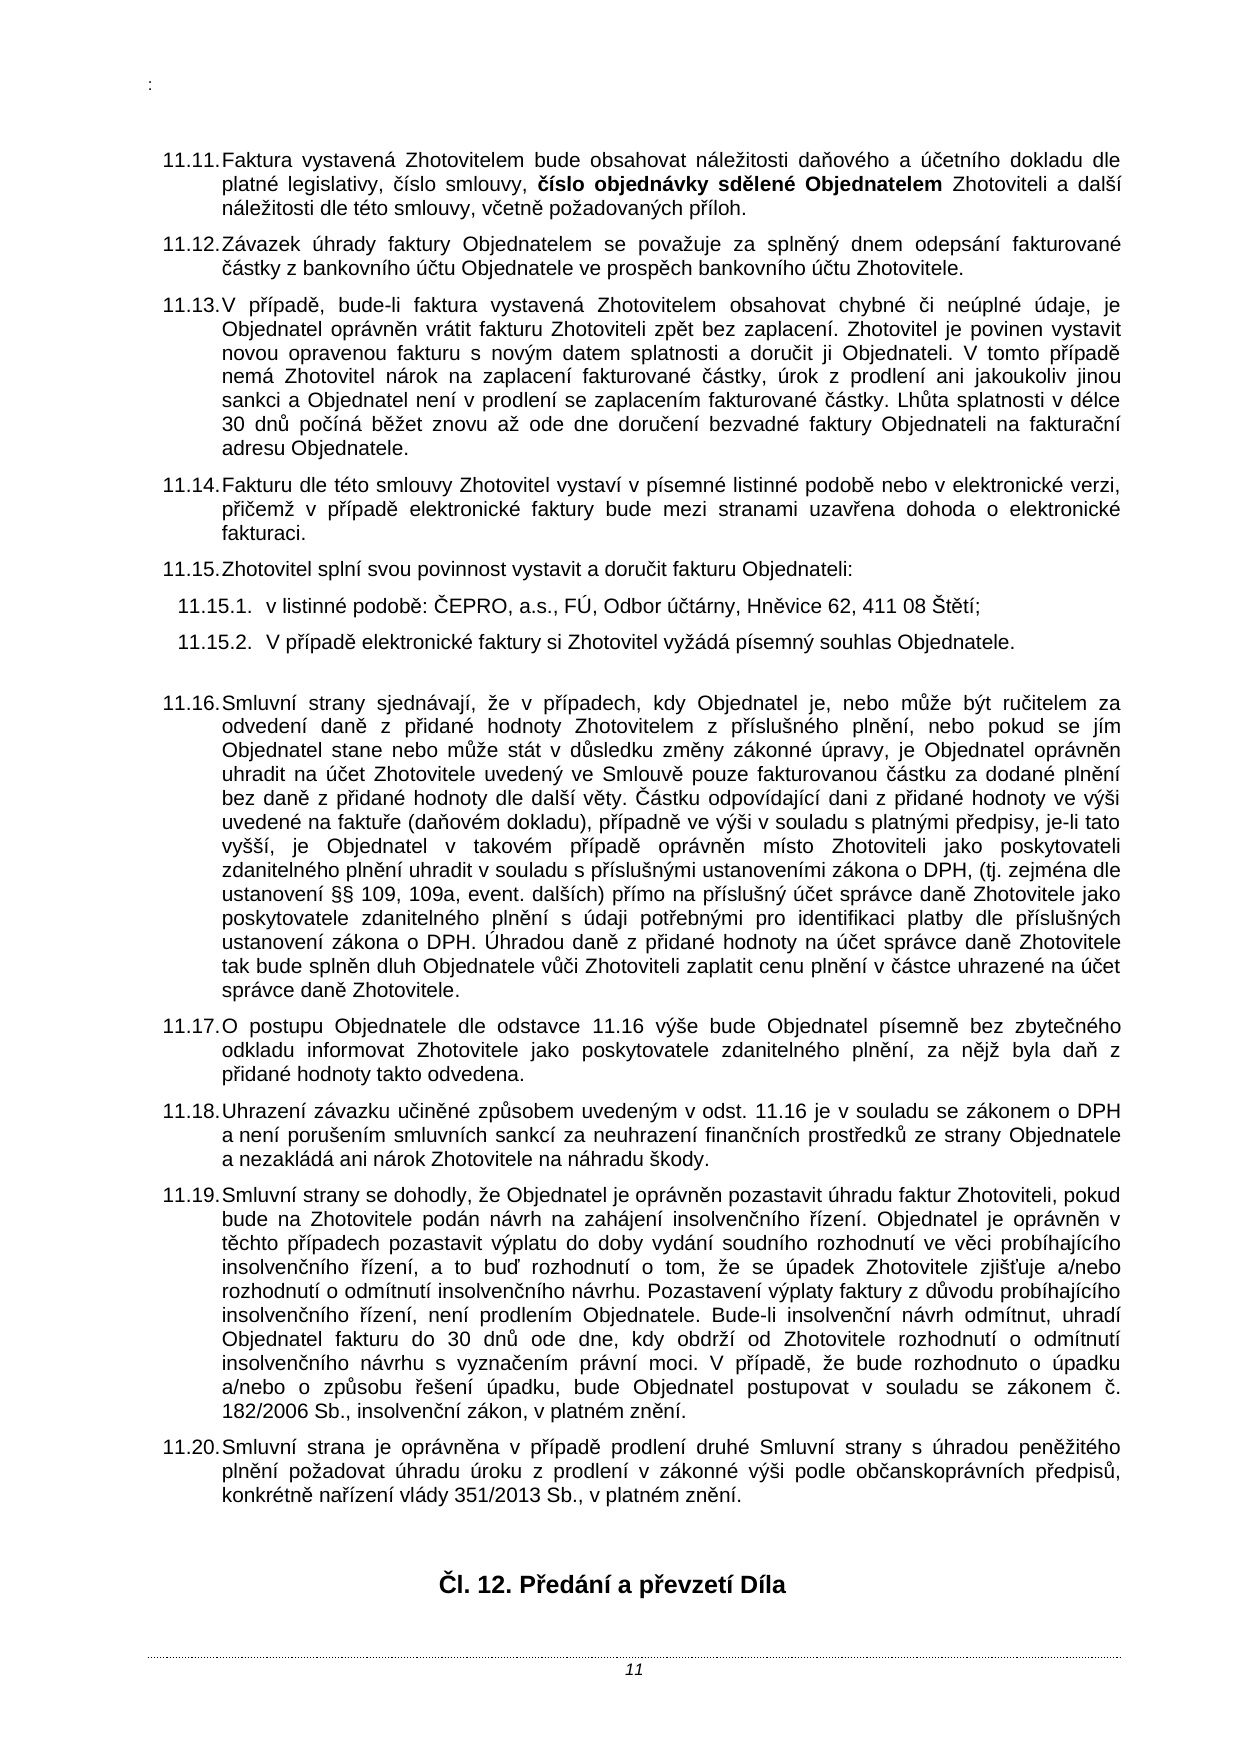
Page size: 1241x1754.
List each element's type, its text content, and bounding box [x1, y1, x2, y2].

list Smluvní strana je oprávněna v případě prodlení druhé Smluvní strany s úhradou peněžitého plnění požadovat úhradu úroku z prodlení v zákonné výši podle občanskoprávních předpisů, konkrétně nařízení vlády 351/2013 Sb., v platném znění. [162, 1435, 1122, 1507]
list Uhrazení závazku učiněné způsobem uvedeným v odst. 11.16 je v souladu se zákonem o DPH a není porušením smluvních sankcí za neuhrazení finančních prostředků ze strany Objednatele a nezakládá ani nárok Zhotovitele na náhradu škody. [162, 1099, 1122, 1171]
list Zhotovitel splní svou povinnost vystavit a doručit fakturu Objednateli: [162, 557, 1122, 581]
list O postupu Objednatele dle odstavce 11.16 výše bude Objednatel písemně bez zbytečného odkladu informovat Zhotovitele jako poskytovatele zdanitelného plnění, za nějž byla daň z přidané hodnoty takto odvedena. [162, 1014, 1122, 1086]
list Smluvní strany se dohodly, že Objednatel je oprávněn pozastavit úhradu faktur Zhotoviteli, pokud bude na Zhotovitele podán návrh na zahájení insolvenčního řízení. Objednatel je oprávněn v těchto případech pozastavit výplatu do doby vydání soudního rozhodnutí ve věci probíhajícího insolvenčního řízení, a to buď rozhodnutí o tom, že se úpadek Zhotovitele zjišťuje a/nebo rozhodnutí o odmítnutí insolvenčního návrhu. Pozastavení výplaty faktury z důvodu probíhajícího insolvenčního řízení, není prodlením Objednatele. Bude-li insolvenční návrh odmítnut, uhradí Objednatel fakturu do 30 dnů ode dne, kdy obdrží od Zhotovitele rozhodnutí o odmítnutí insolvenčního návrhu s vyznačením právní moci. V případě, že bude rozhodnuto o úpadku a/nebo o způsobu řešení úpadku, bude Objednatel postupovat v souladu se zákonem č. 182/2006 Sb., insolvenční zákon, v platném znění. [162, 1183, 1122, 1423]
list Smluvní strany sjednávají, že v případech, kdy Objednatel je, nebo může být ručitelem za odvedení daně z přidané hodnoty Zhotovitelem z příslušného plnění, nebo pokud se jím Objednatel stane nebo může stát v důsledku změny zákonné úpravy, je Objednatel oprávněn uhradit na účet Zhotovitele uvedený ve Smlouvě pouze fakturovanou částku za dodané plnění bez daně z přidané hodnoty dle další věty. Částku odpovídající dani z přidané hodnoty ve výši uvedené na faktuře (daňovém dokladu), případně ve výši v souladu s platnými předpisy, je-li tato vyšší, je Objednatel v takovém případě oprávněn místo Zhotoviteli jako poskytovateli zdanitelného plnění uhradit v souladu s příslušnými ustanoveními zákona o DPH, (tj. zejména dle ustanovení §§ 109, 109a, event. dalších) přímo na příslušný účet správce daně Zhotovitele jako poskytovatele zdanitelného plnění s údaji potřebnými pro identifikaci platby dle příslušných ustanovení zákona o DPH. Úhradou daně z přidané hodnoty na účet správce daně Zhotovitele tak bude splněn dluh Objednatele vůči Zhotoviteli zaplatit cenu plnění v částce uhrazené na účet správce daně Zhotovitele. [162, 690, 1122, 1002]
text V případě elektronické faktury si Zhotovitel vyžádá písemný souhlas Objednatele. [177, 630, 1122, 654]
list Závazek úhrady faktury Objednatelem se považuje za splněný dnem odepsání fakturované částky z bankovního účtu Objednatele ve prospěch bankovního účtu Zhotovitele. [162, 232, 1122, 280]
list Fakturu dle této smlouvy Zhotovitel vystaví v písemné listinné podobě nebo v elektronické verzi, přičemž v případě elektronické faktury bude mezi stranami uzavřena dohoda o elektronické fakturaci. [162, 473, 1122, 544]
list Faktura vystavená Zhotovitelem bude obsahovat náležitosti daňového a účetního dokladu dle platné legislativy, číslo smlouvy, číslo objednávky sdělené Objednatelem Zhotoviteli a další náležitosti dle této smlouvy, včetně požadovaných příloh. [162, 148, 1122, 219]
list V případě, bude-li faktura vystavená Zhotovitelem obsahovat chybné či neúplné údaje, je Objednatel oprávněn vrátit fakturu Zhotoviteli zpět bez zaplacení. Zhotovitel je povinen vystavit novou opravenou fakturu s novým datem splatnosti a doručit ji Objednateli. V tomto případě nemá Zhotovitel nárok na zaplacení fakturované částky, úrok z prodlení ani jakoukoliv jinou sankci a Objednatel není v prodlení se zaplacením fakturované částky. Lhůta splatnosti v délce 30 dnů počíná běžet znovu až ode dne doručení bezvadné faktury Objednateli na fakturační adresu Objednatele. [162, 292, 1122, 460]
text v listinné podobě: ČEPRO, a.s., FÚ, Odbor účtárny, Hněvice 62, 411 08 Štětí; [177, 593, 1122, 617]
list Předání a převzetí Díla [102, 1569, 1122, 1598]
